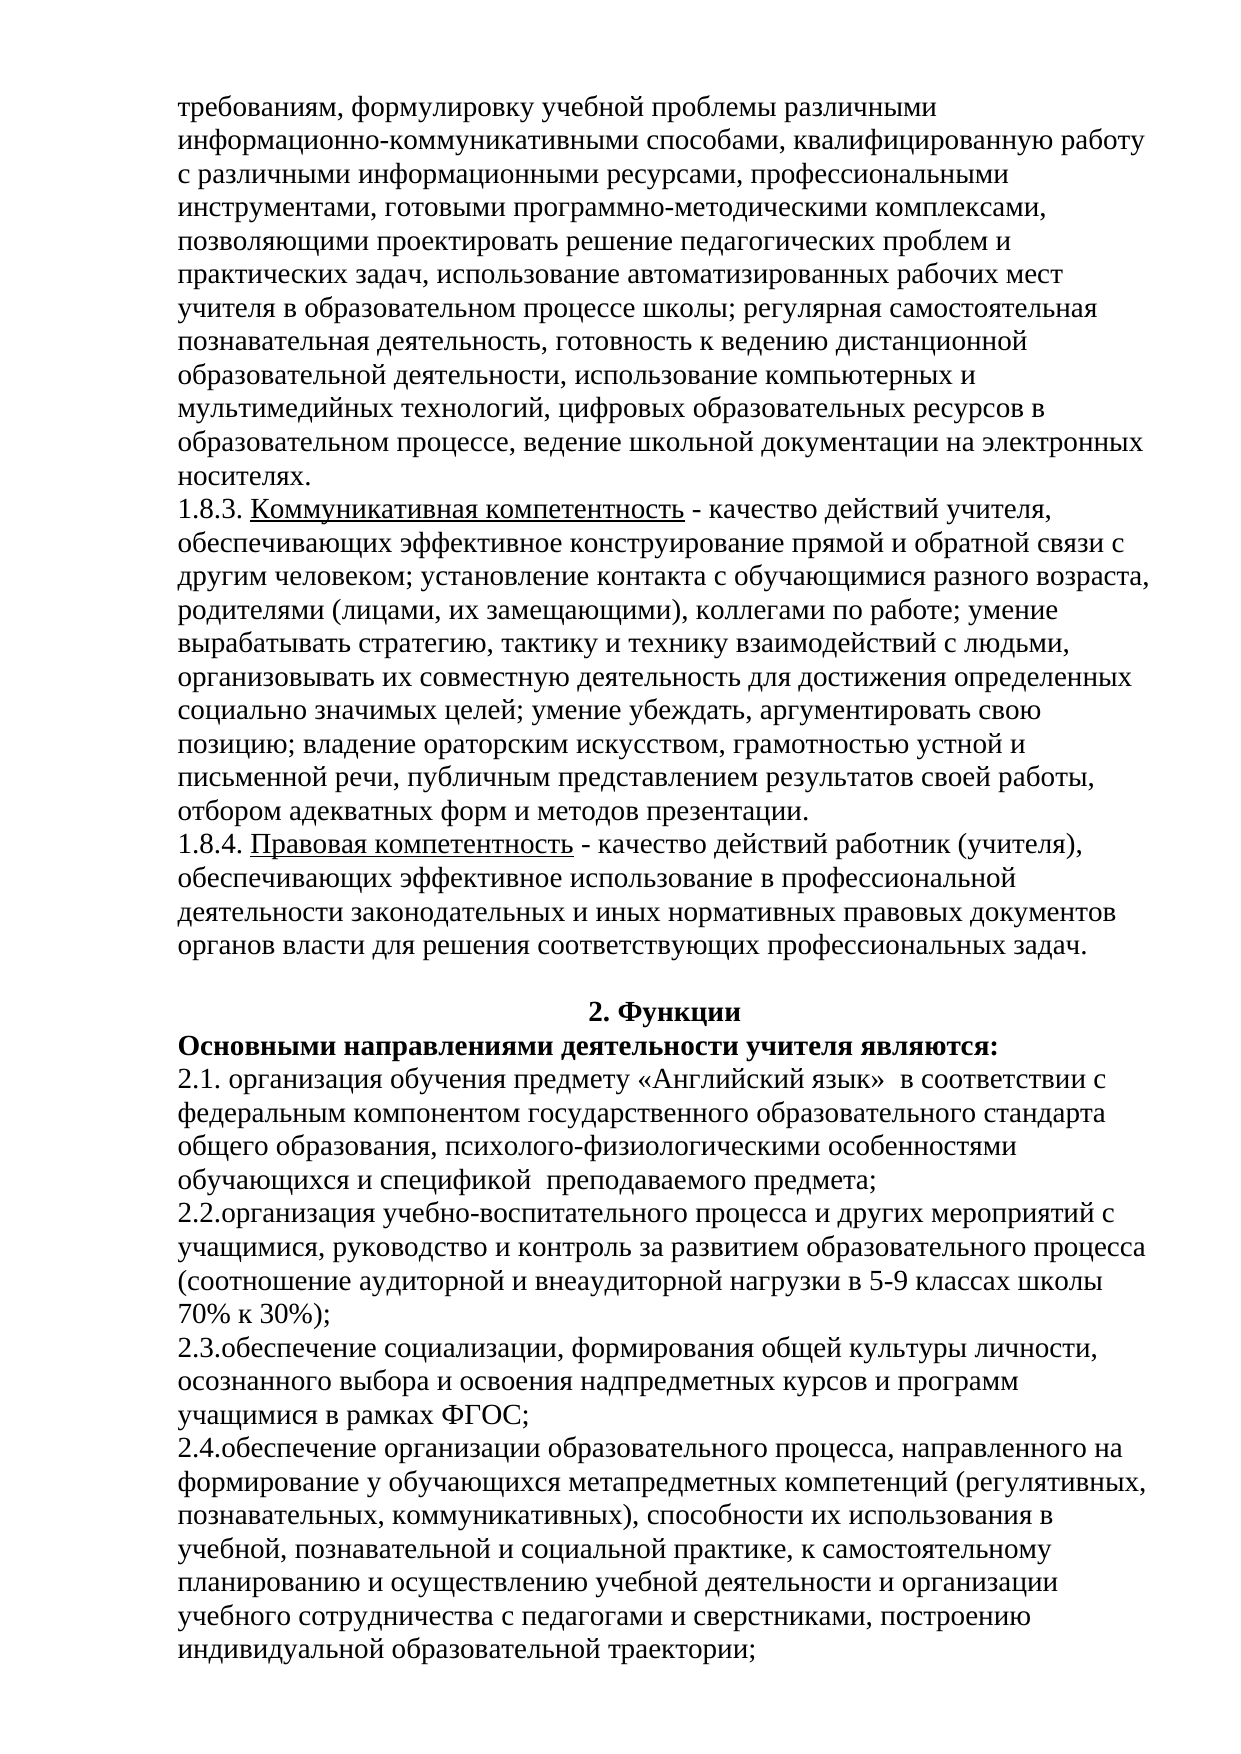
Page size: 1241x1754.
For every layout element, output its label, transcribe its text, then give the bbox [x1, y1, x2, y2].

text 2.2.организация учебно-воспитательного процесса и других мероприятий с учащимися, руководство и контроль за развитием образовательного процесса (соотношение аудиторной и внеаудиторной нагрузки в 5-9 классах школы 70% к 30%); [177, 1196, 1152, 1330]
text 2.3.обеспечение социализации, формирования общей культуры личности, осознанного выбора и освоения надпредметных курсов и программ учащимися в рамках ФГОС; [177, 1330, 1152, 1430]
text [177, 89, 1152, 491]
text 2.4.обеспечение организации образовательного процесса, направленного на формирование у обучающихся метапредметных компетенций (регулятивных, познавательных, коммуникативных), способности их использования в учебной, познавательной и социальной практике, к самостоятельному планированию и осуществлению учебной деятельности и организации учебного сотрудничества с педагогами и сверстниками, построению индивидуальной образовательной траектории; [177, 1430, 1152, 1665]
text Основными направлениями деятельности учителя являются: [177, 1028, 1152, 1061]
text 1.8.4. Правовая компетентность - качество действий работник (учителя), обеспечивающих эффективное использование в профессиональной деятельности законодательных и иных нормативных правовых документов органов власти для решения соответствующих профессиональных задач. [177, 827, 1152, 961]
text 2. Функции [177, 994, 1152, 1028]
text 1.8.3. Коммуникативная компетентность - качество действий учителя, обеспечивающих эффективное конструирование прямой и обратной связи с другим человеком; установление контакта с обучающимися разного возраста, родителями (лицами, их замещающими), коллегами по работе; умение вырабатывать стратегию, тактику и технику взаимодействий с людьми, организовывать их совместную деятельность для достижения определенных социально значимых целей; умение убеждать, аргументировать свою позицию; владение ораторским искусством, грамотностью устной и письменной речи, публичным представлением результатов своей работы, отбором адекватных форм и методов презентации. [177, 491, 1152, 827]
text 2.1. организация обучения предмету «Английский язык» в соответствии с федеральным компонентом государственного образовательного стандарта общего образования, психолого-физиологическими особенностями обучающихся и спецификой преподаваемого предмета; [177, 1061, 1152, 1196]
